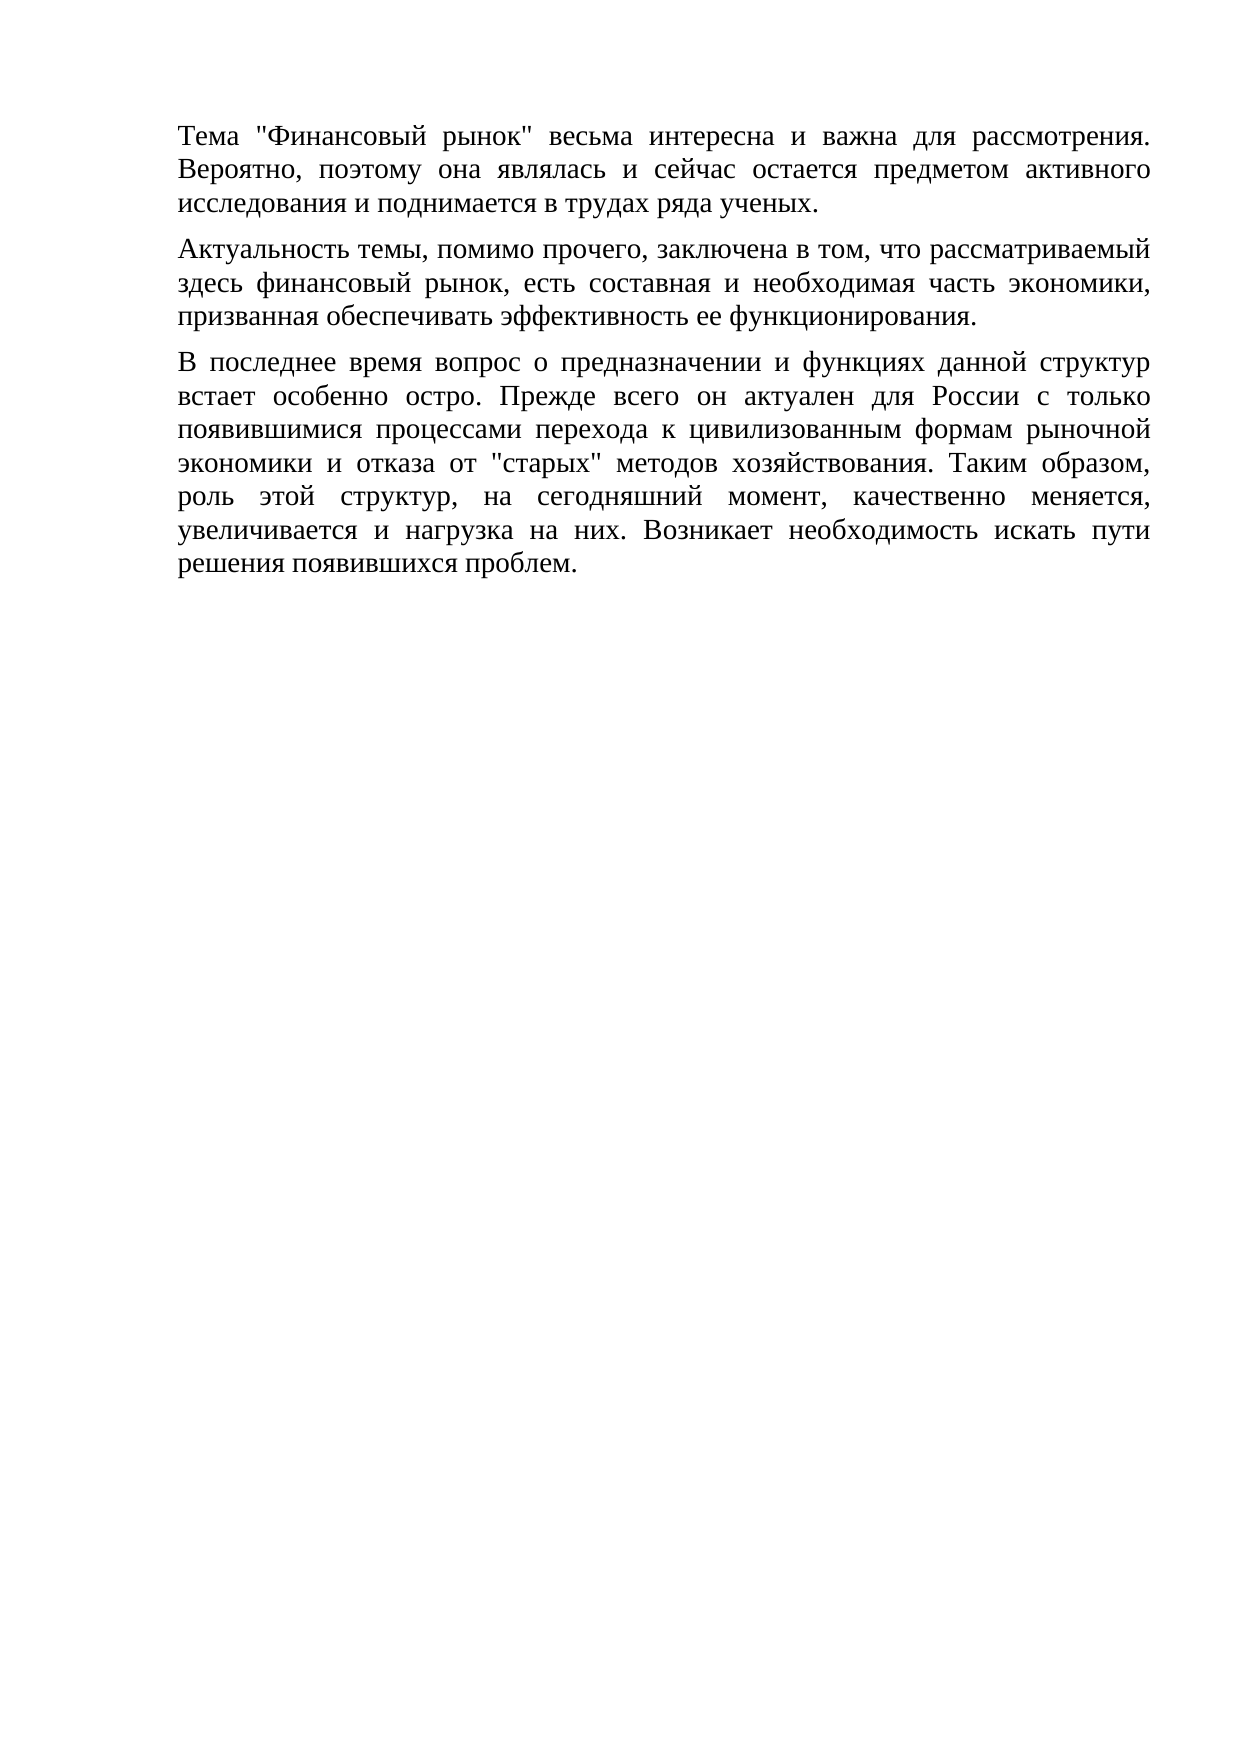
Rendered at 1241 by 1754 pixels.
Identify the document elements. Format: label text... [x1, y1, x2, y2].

text В последнее время вопрос о предназначении и функциях данной структур встает особенно остро. Прежде всего он актуален для России с только появившимися процессами перехода к цивилизованным формам рыночной экономики и отказа от "старых" методов хозяйствования. Таким образом, роль этой структур, на сегодняшний момент, качественно меняется, увеличивается и нагрузка на них. Возникает необходимость искать пути решения появившихся проблем. [177, 344, 1152, 579]
text Актуальность темы, помимо прочего, заключена в том, что рассматриваемый здесь финансовый рынок, есть составная и необходимая часть экономики, призванная обеспечивать эффективность ее функционирования. [177, 231, 1152, 332]
text Тема "Финансовый рынок" весьма интересна и важна для рассмотрения. Вероятно, поэтому она являлась и сейчас остается предметом активного исследования и поднимается в трудах ряда ученых. [177, 118, 1152, 219]
